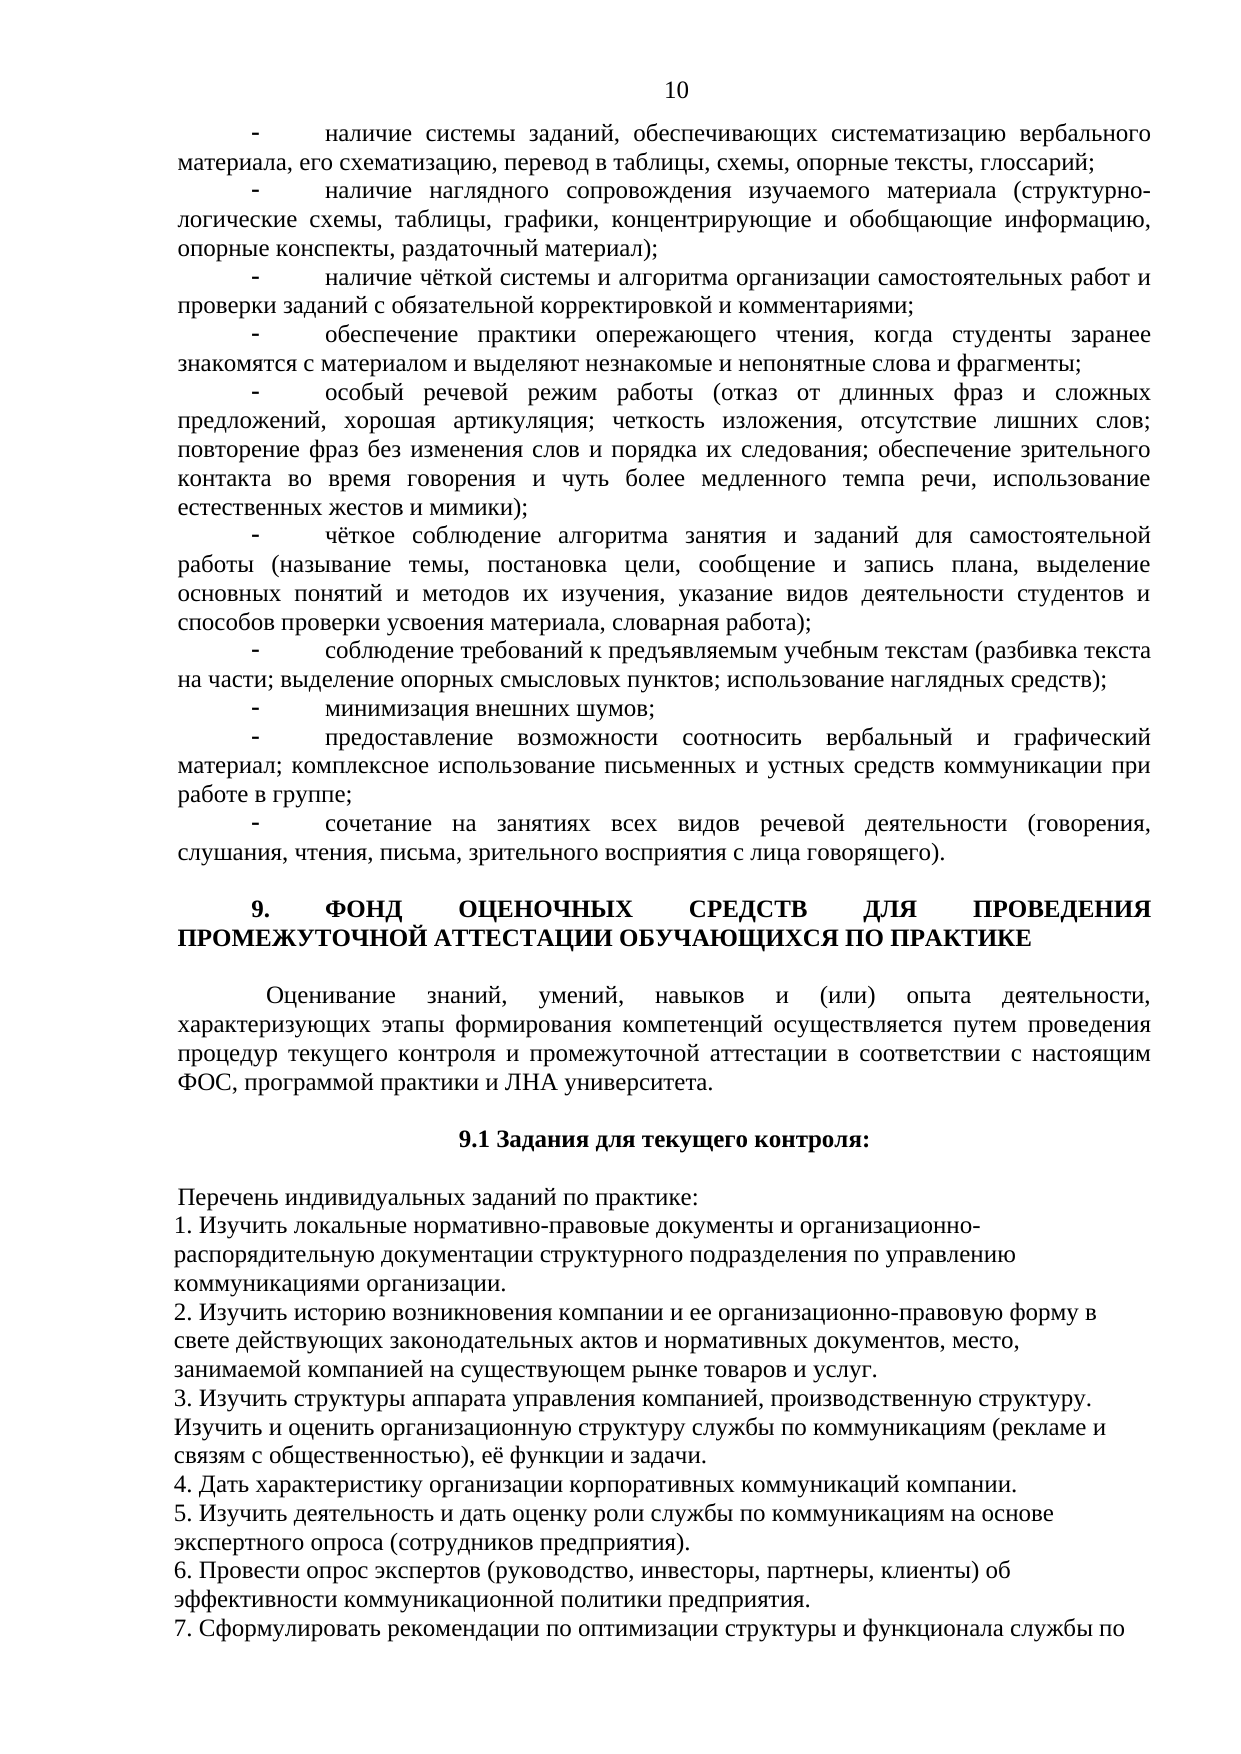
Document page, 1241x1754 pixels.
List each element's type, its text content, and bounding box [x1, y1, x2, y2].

list соблюдение требований к предъявляемым учебным текстам (разбивка текста на части; выделение опорных смысловых пунктов; использование наглядных средств); [177, 636, 1152, 693]
text Оценивание знаний, умений, навыков и (или) опыта деятельности, характеризующих этапы формирования компетенций осуществляется путем проведения процедур текущего контроля и промежуточной аттестации в соответствии с настоящим ФОС, программой практики и ЛНА университета. [177, 981, 1152, 1096]
list сочетание на занятиях всех видов речевой деятельности (говорения, слушания, чтения, письма, зрительного восприятия с лица говорящего). [177, 808, 1152, 866]
table_cell 2. Изучить историю возникновения компании и ее организационно-правовую форму в свете действующих законодательных актов и нормативных документов, место, занимаемой компанией на существующем рынке товаров и услуг. [163, 1297, 1137, 1383]
table_cell 5. Изучить деятельность и дать оценку роли службы по коммуникациям на основе экспертного опроса (сотрудников предприятия). [163, 1498, 1137, 1556]
table_cell 4. Дать характеристику организации корпоративных коммуникаций компании. [163, 1469, 1137, 1498]
list наличие чёткой системы и алгоритма организации самостоятельных работ и проверки заданий с обязательной корректировкой и комментариями; [177, 262, 1152, 319]
table_cell 3. Изучить структуры аппарата управления компанией, производственную структуру. Изучить и оценить организационную структуру службы по коммуникациям (рекламе и связям с общественностью), её функции и задачи. [163, 1383, 1137, 1469]
list обеспечение практики опережающего чтения, когда студенты заранее знакомятся с материалом и выделяют незнакомые и непонятные слова и фрагменты; [177, 319, 1152, 377]
list особый речевой режим работы (отказ от длинных фраз и сложных предложений, хорошая артикуляция; четкость изложения, отсутствие лишних слов; повторение фраз без изменения слов и порядка их следования; обеспечение зрительного контакта во время говорения и чуть более медленного темпа речи, использование естественных жестов и мимики); [177, 377, 1152, 521]
list чёткое соблюдение алгоритма занятия и заданий для самостоятельной работы (называние темы, постановка цели, сообщение и запись плана, выделение основных понятий и методов их изучения, указание видов деятельности студентов и способов проверки усвоения материала, словарная работа); [177, 521, 1152, 636]
text 9.1 Задания для текущего контроля: [177, 1124, 1152, 1153]
text Перечень индивидуальных заданий по практике: [177, 1182, 1152, 1211]
list наличие наглядного сопровождения изучаемого материала (структурно-логические схемы, таблицы, графики, концентрирующие и обобщающие информацию, опорные конспекты, раздаточный материал); [177, 176, 1152, 262]
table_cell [163, 1613, 1137, 1642]
list предоставление возможности соотносить вербальный и графический материал; комплексное использование письменных и устных средств коммуникации при работе в группе; [177, 722, 1152, 808]
list наличие системы заданий, обеспечивающих систематизацию вербального материала, его схематизацию, перевод в таблицы, схемы, опорные тексты, глоссарий; [177, 118, 1152, 176]
table_cell 6. Провести опрос экспертов (руководство, инвесторы, партнеры, клиенты) об эффективности коммуникационной политики предприятия. [163, 1556, 1137, 1613]
list ФОНД ОЦЕНОЧНЫХ СРЕДСТВ ДЛЯ ПРОВЕДЕНИЯ ПРОМЕЖУТОЧНОЙ АТТЕСТАЦИИ ОБУЧАЮЩИХСЯ ПО ПРАКТИКЕ [177, 894, 1152, 952]
table_header 1. Изучить локальные нормативно-правовые документы и организационно-распорядительную документации структурного подразделения по управлению коммуникациями организации. [163, 1211, 1137, 1297]
list минимизация внешних шумов; [177, 693, 1152, 722]
